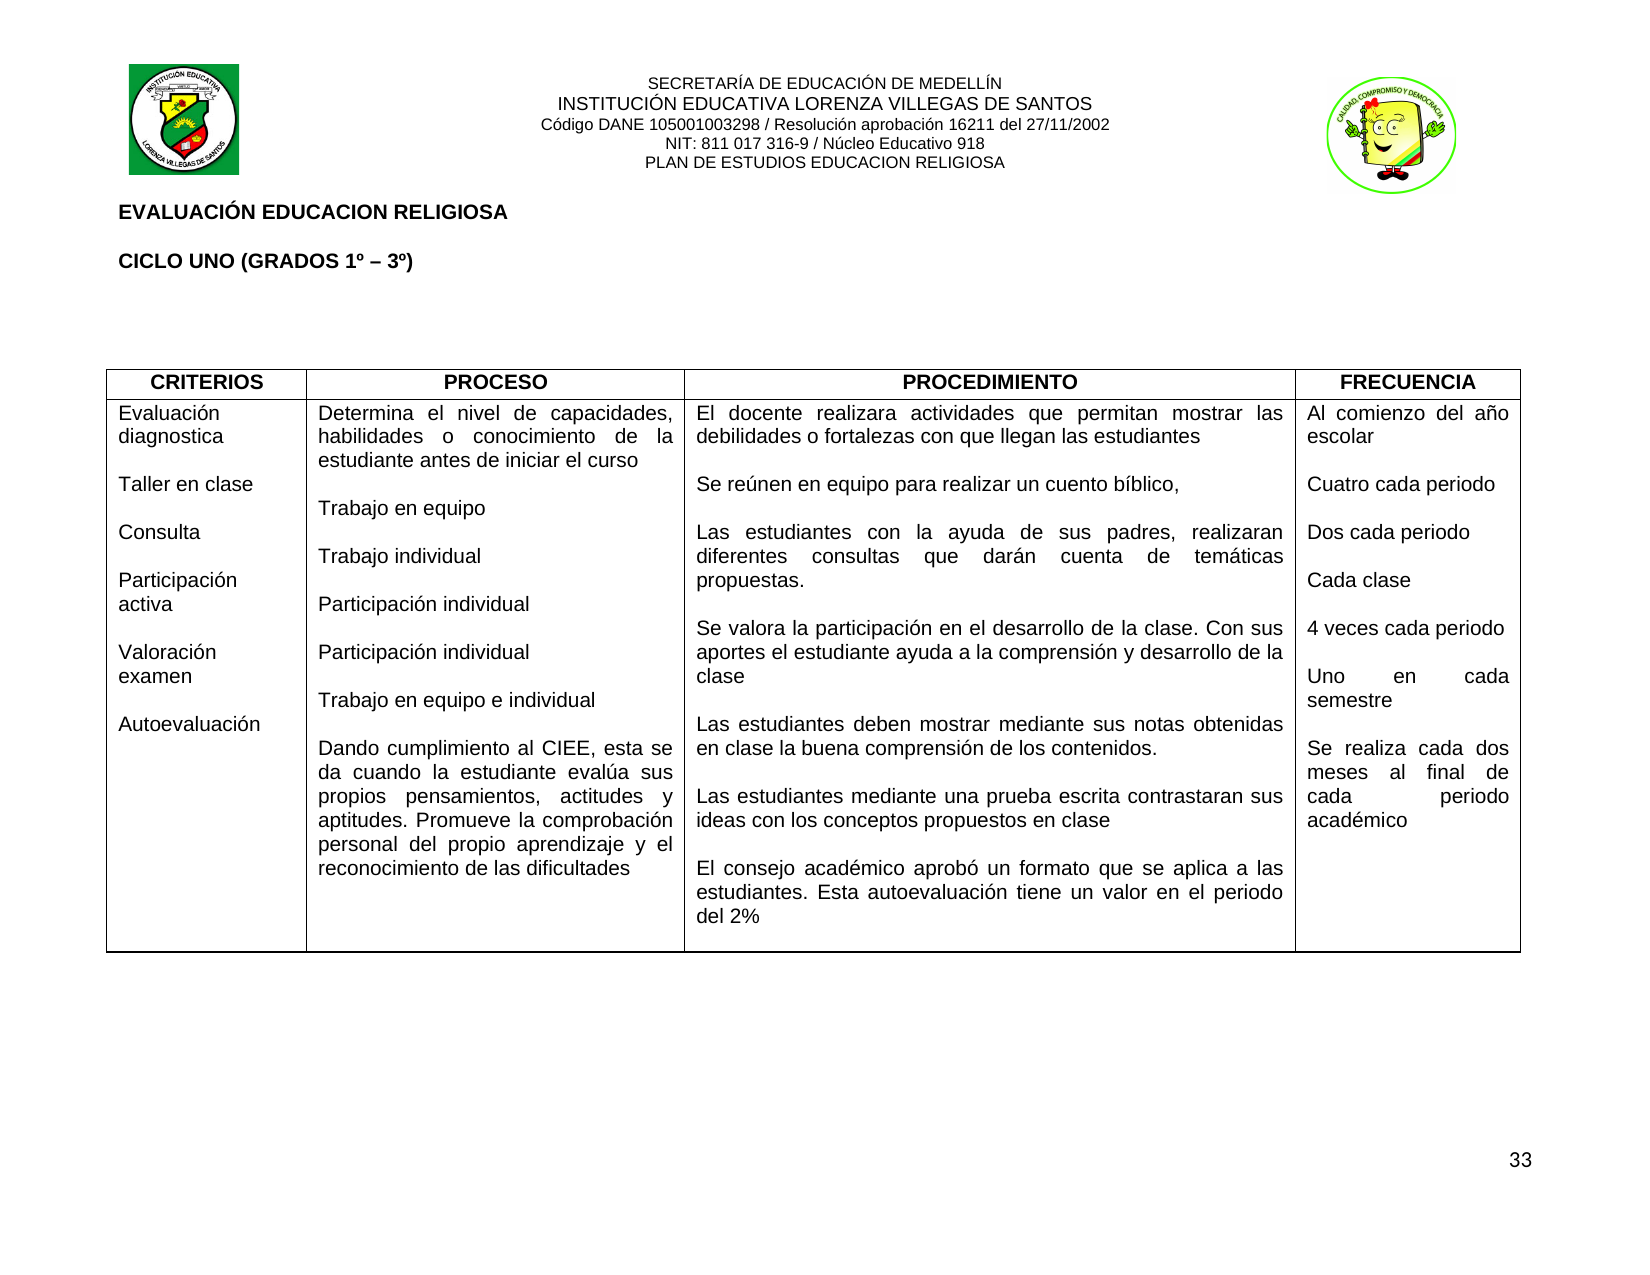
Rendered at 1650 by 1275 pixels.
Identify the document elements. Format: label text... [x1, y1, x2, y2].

table_header FRECUENCIA [1296, 370, 1520, 399]
table_cell Determina el nivel de capacidades, habilidades o conocimiento de la estudiante antes de iniciar el curso Trabajo en equipo Trabajo individual Participación individual Participación individual Trabajo en equipo e individual Dando cumplimiento al CIEE, esta se da cuando la estudiante evalúa sus propios pensamientos, actitudes y aptitudes. Promueve la comprobación personal del propio aprendizaje y el reconocimiento de las dificultades [307, 400, 684, 951]
table_header CRITERIOS [107, 370, 306, 399]
table_cell Al comienzo del año escolar Cuatro cada periodo Dos cada periodo Cada clase 4 veces cada periodo Uno en cada semestre Se realiza cada dos meses al final de cada periodo académico [1296, 400, 1520, 951]
text CICLO UNO (GRADOS 1º – 3º) [118, 248, 1532, 272]
table_cell Evaluación diagnostica Taller en clase Consulta Participación activa Valoración examen Autoevaluación [107, 400, 306, 951]
picture [1326, 77, 1457, 194]
text EVALUACIÓN EDUCACION RELIGIOSA [118, 200, 1532, 224]
picture [128, 64, 240, 175]
table_header PROCESO [307, 370, 684, 399]
table_header PROCEDIMIENTO [685, 370, 1295, 399]
table_cell El docente realizara actividades que permitan mostrar las debilidades o fortalezas con que llegan las estudiantes Se reúnen en equipo para realizar un cuento bíblico, Las estudiantes con la ayuda de sus padres, realizaran diferentes consultas que darán cuenta de temáticas propuestas. Se valora la participación en el desarrollo de la clase. Con sus aportes el estudiante ayuda a la comprensión y desarrollo de la clase Las estudiantes deben mostrar mediante sus notas obtenidas en clase la buena comprensión de los contenidos. Las estudiantes mediante una prueba escrita contrastaran sus ideas con los conceptos propuestos en clase El consejo académico aprobó un formato que se aplica a las estudiantes. Esta autoevaluación tiene un valor en el periodo del 2% [685, 400, 1295, 951]
